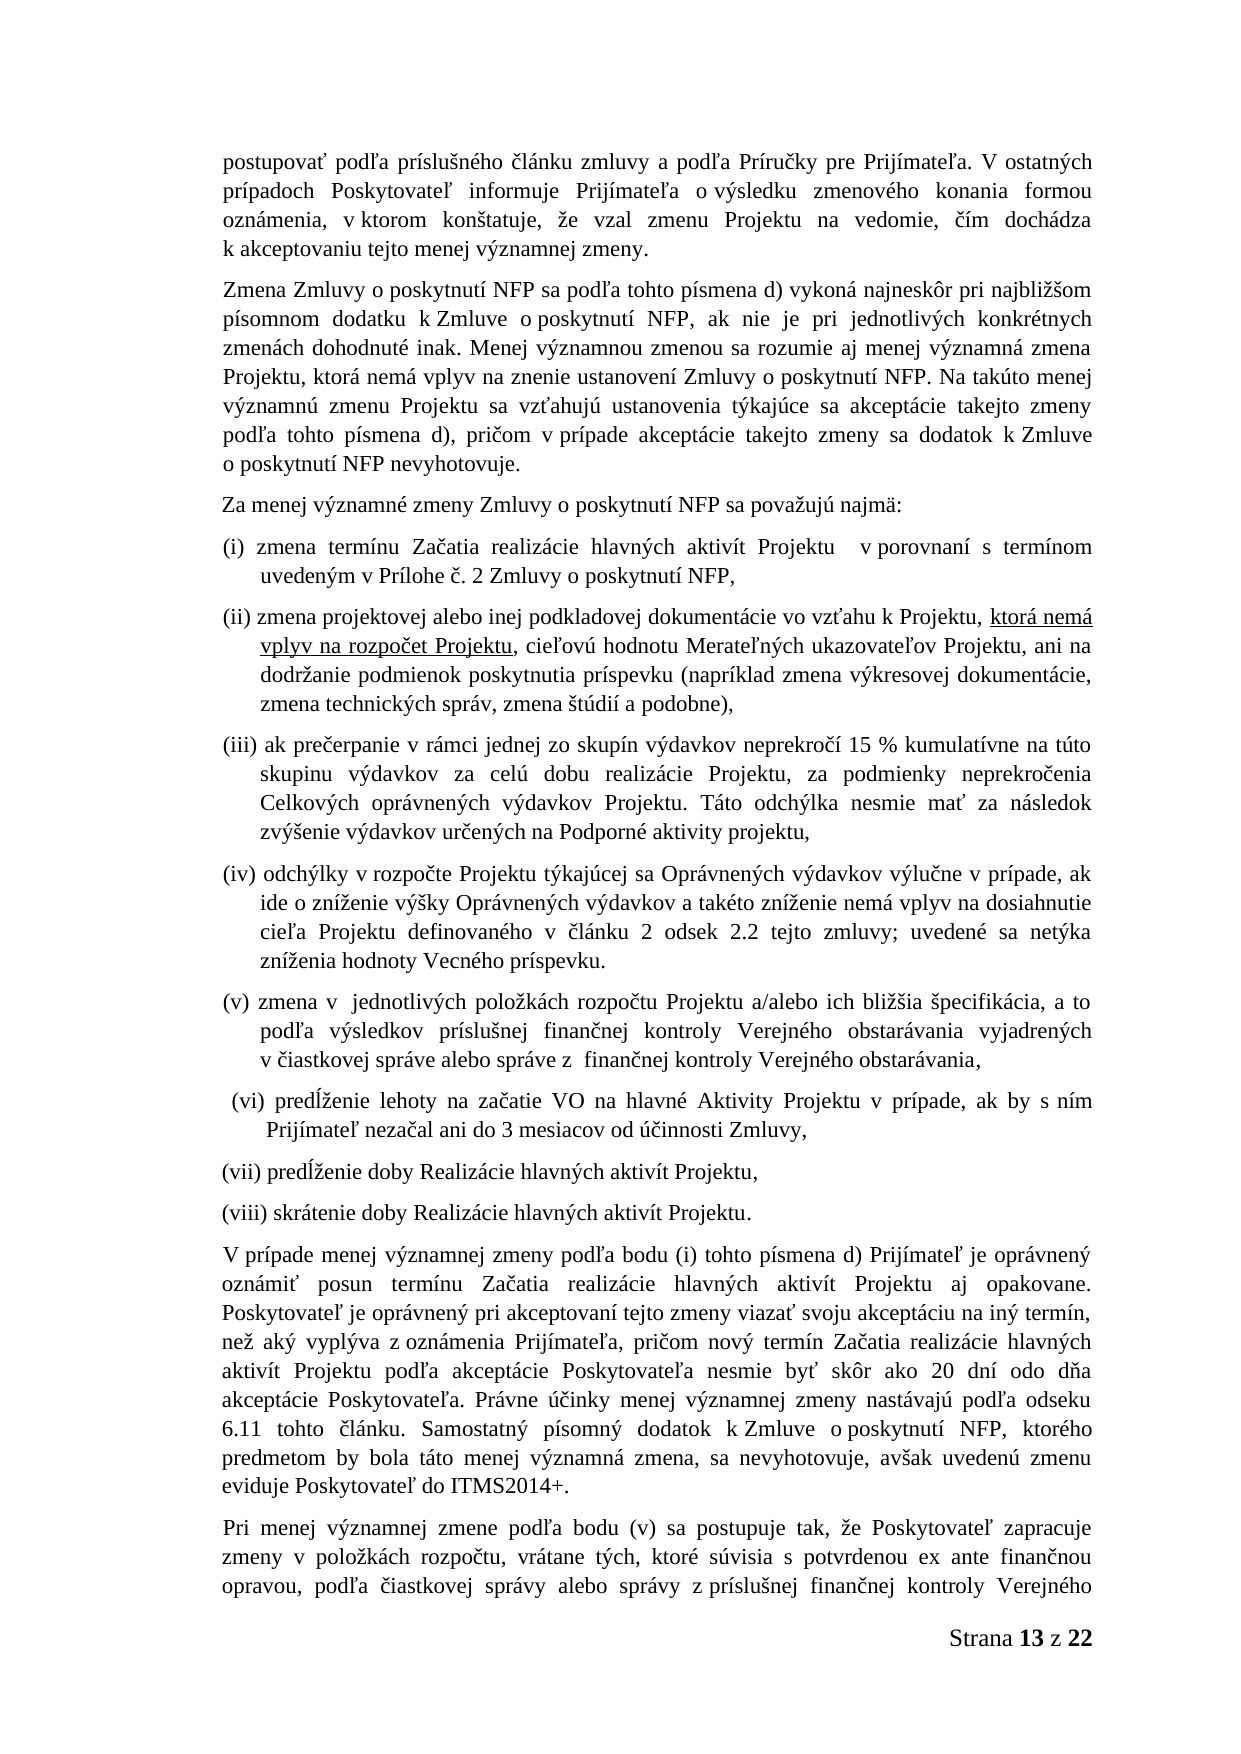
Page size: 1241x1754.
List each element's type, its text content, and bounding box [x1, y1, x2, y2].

text (iv) odchýlky v rozpočte Projektu týkajúcej sa Oprávnených výdavkov výlučne v prípade, ak ide o zníženie výšky Oprávnených výdavkov a takéto zníženie nemá vplyv na dosiahnutie cieľa Projektu definovaného v článku 2 odsek 2.2 tejto zmluvy; uvedené sa netýka zníženia hodnoty Vecného príspevku. [223, 860, 1092, 973]
text (v) zmena v jednotlivých položkách rozpočtu Projektu a/alebo ich bližšia špecifikácia, a to podľa výsledkov príslušnej finančnej kontroly Verejného obstarávania vyjadrených v čiastkovej správe alebo správe z finančnej kontroly Verejného obstarávania, [223, 988, 1092, 1072]
text (vii) predĺženie doby Realizácie hlavných aktivít Projektu, [222, 1158, 1092, 1184]
text Zmena Zmluvy o poskytnutí NFP sa podľa tohto písmena d) vykoná najneskôr pri najbližšom písomnom dodatku k Zmluve o poskytnutí NFP, ak nie je pri jednotlivých konkrétnych zmenách dohodnuté inak. Menej významnou zmenou sa rozumie aj menej významná zmena Projektu, ktorá nemá vplyv na znenie ustanovení Zmluvy o poskytnutí NFP. Na takúto menej významnú zmenu Projektu sa vzťahujú ustanovenia týkajúce sa akceptácie takejto zmeny podľa tohto písmena d), pričom v prípade akceptácie takejto zmeny sa dodatok k Zmluve o poskytnutí NFP nevyhotovuje. [223, 276, 1092, 476]
text (vi) predĺženie lehoty na začatie VO na hlavné Aktivity Projektu v prípade, ak by s ním Prijímateľ nezačal ani do 3 mesiacov od účinnosti Zmluvy, [222, 1087, 1092, 1143]
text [223, 148, 1092, 261]
text (viii) skrátenie doby Realizácie hlavných aktivít Projektu. [222, 1199, 1092, 1226]
text Za menej významné zmeny Zmluvy o poskytnutí NFP sa považujú najmä: [185, 491, 1092, 518]
text V prípade menej významnej zmeny podľa bodu (i) tohto písmena d) Prijímateľ je oprávnený oznámiť posun termínu Začatia realizácie hlavných aktivít Projektu aj opakovane. Poskytovateľ je oprávnený pri akceptovaní tejto zmeny viazať svoju akceptáciu na iný termín, než aký vyplýva z oznámenia Prijímateľa, pričom nový termín Začatia realizácie hlavných aktivít Projektu podľa akceptácie Poskytovateľa nesmie byť skôr ako 20 dní odo dňa akceptácie Poskytovateľa. Právne účinky menej významnej zmeny nastávajú podľa odseku 6.11 tohto článku. Samostatný písomný dodatok k Zmluve o poskytnutí NFP, ktorého predmetom by bola táto menej významná zmena, sa nevyhotovuje, avšak uvedenú zmenu eviduje Poskytovateľ do ITMS2014+. [222, 1241, 1092, 1499]
text (iii) ak prečerpanie v rámci jednej zo skupín výdavkov neprekročí 15 % kumulatívne na túto skupinu výdavkov za celú dobu realizácie Projektu, za podmienky neprekročenia Celkových oprávnených výdavkov Projektu. Táto odchýlka nesmie mať za následok zvýšenie výdavkov určených na Podporné aktivity projektu, [223, 731, 1092, 845]
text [222, 1514, 1092, 1598]
text (i) zmena termínu Začatia realizácie hlavných aktivít Projektu v porovnaní s termínom uvedeným v Prílohe č. 2 Zmluvy o poskytnutí NFP, [223, 533, 1092, 588]
text (ii) zmena projektovej alebo inej podkladovej dokumentácie vo vzťahu k Projektu, ktorá nemá vplyv na rozpočet Projektu, cieľovú hodnotu Merateľných ukazovateľov Projektu, ani na dodržanie podmienok poskytnutia príspevku (napríklad zmena výkresovej dokumentácie, zmena technických správ, zmena štúdií a podobne), [223, 603, 1092, 716]
